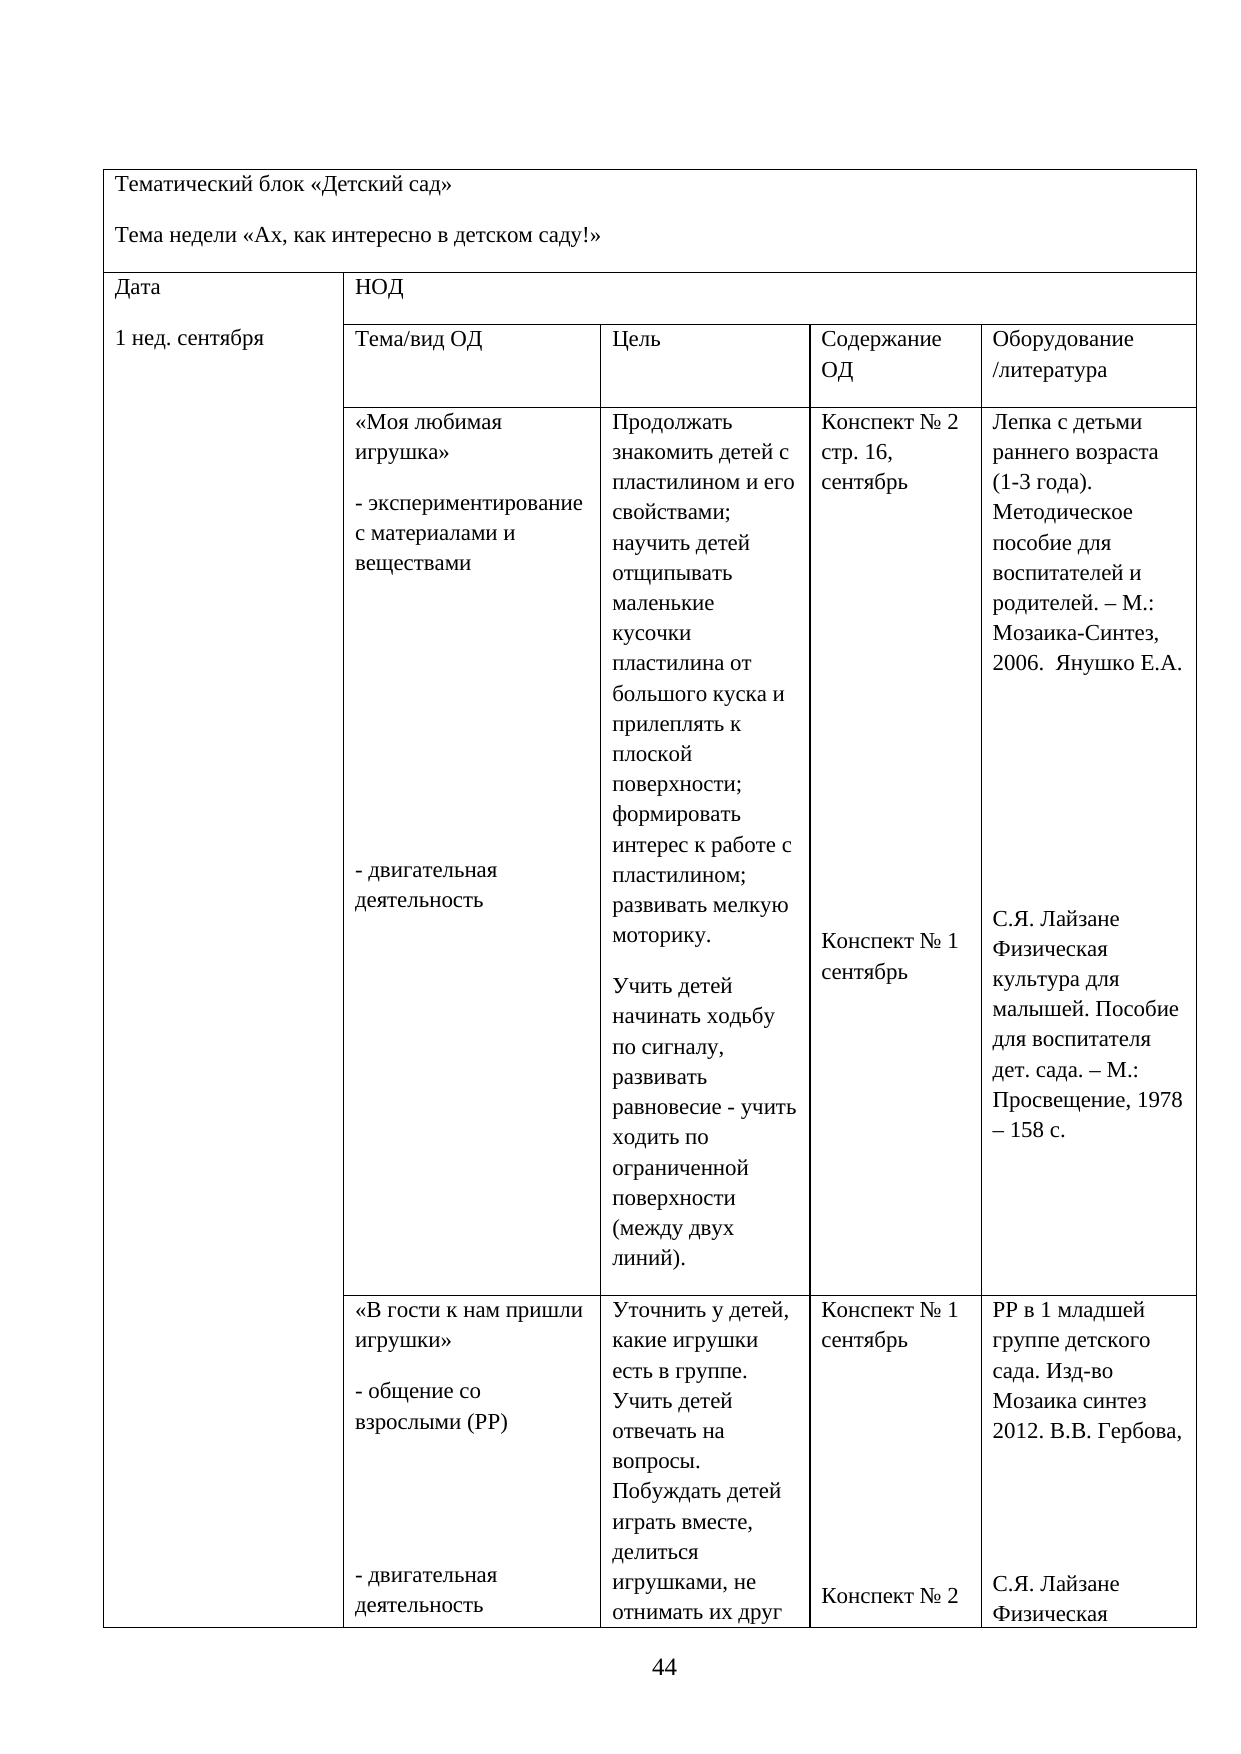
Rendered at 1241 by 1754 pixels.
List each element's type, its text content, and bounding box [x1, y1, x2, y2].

table_cell Лепка с детьми раннего возраста (1-3 года). Методическое пособие для воспитателей и родителей. – М.: Мозаика-Синтез, 2006. Янушко Е.А. С.Я. Лайзане Физическая культура для малышей. Пособие для воспитателя дет. сада. – М.: Просвещение, 1978 – 158 с. [982, 408, 1196, 1295]
table_cell Тема/вид ОД [344, 325, 600, 407]
table_cell Оборудование /литература [982, 325, 1196, 407]
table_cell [982, 1296, 1196, 1627]
table_cell НОД [344, 273, 1196, 324]
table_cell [344, 1296, 600, 1627]
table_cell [601, 1296, 809, 1627]
table_cell Конспект № 2 стр. 16, сентябрь Конспект № 1 сентябрь [811, 408, 981, 1295]
table_header Тематический блок «Детский сад» Тема недели «Ах, как интересно в детском саду!» [104, 170, 1196, 272]
table_cell Дата 1 нед. сентября [104, 273, 343, 1627]
table_cell Содержание ОД [811, 325, 981, 407]
table_cell Цель [601, 325, 809, 407]
table_cell Продолжать знакомить детей с пластилином и его свойствами; научить детей отщипывать маленькие кусочки пластилина от большого куска и прилеплять к плоской поверхности; формировать интерес к работе с пластилином; развивать мелкую моторику. Учить детей начинать ходьбу по сигналу, развивать равновесие - учить ходить по ограниченной поверхности (между двух линий). [601, 408, 809, 1295]
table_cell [811, 1296, 981, 1627]
table_cell «Моя любимая игрушка» - экспериментирование с материалами и веществами - двигательная деятельность [344, 408, 600, 1295]
